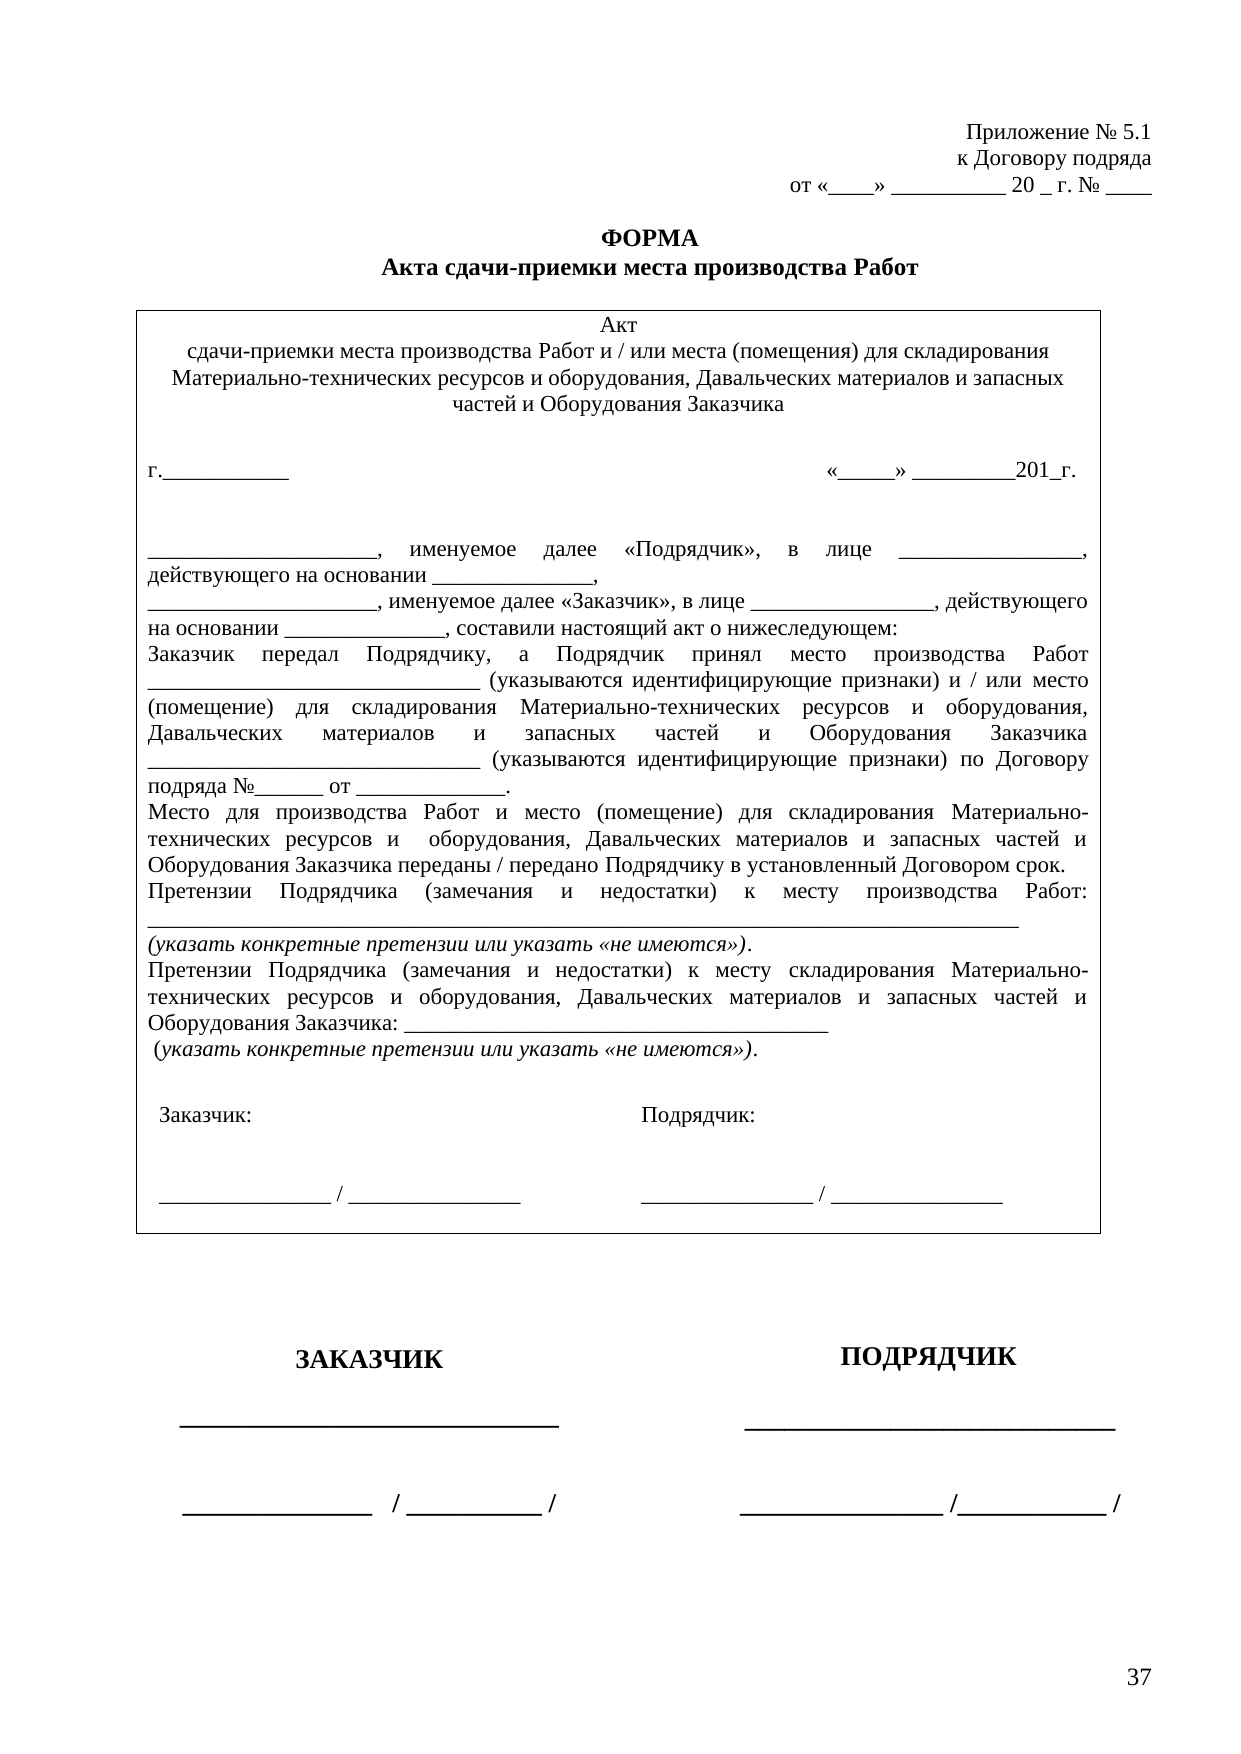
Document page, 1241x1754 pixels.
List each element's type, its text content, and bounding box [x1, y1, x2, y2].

text от «____» __________ 20 _ г. № ____ [679, 171, 1152, 197]
text к Договору подряда [679, 144, 1152, 171]
table_header ЗАКАЗЧИК ____________________________ [89, 1340, 649, 1456]
text Приложение № 5.1 [679, 118, 1152, 144]
table_cell _______________ /___________ / [650, 1456, 1211, 1518]
table_header Акт сдачи-приемки места производства Работ и / или места (помещения) для складирования Материально-технических ресурсов и оборудования, Давальческих материалов и запасных частей и Оборудования Заказчика г.___________ «_____» _________201_г. ____________________, именуемое далее «Подрядчик», в лице ________________, действующего на основании ______________, ____________________, именуемое далее «Заказчик», в лице ________________, действующего на основании ______________, составили настоящий акт о нижеследующем: Заказчик передал Подрядчику, а Подрядчик принял место производства Работ _____________________________ (указываются идентифицирующие признаки) и / или место (помещение) для складирования Материально-технических ресурсов и оборудования, Давальческих материалов и запасных частей и Оборудования Заказчика _____________________________ (указываются идентифицирующие признаки) по Договору подряда №______ от _____________. Место для производства Работ и место (помещение) для складирования Материально-технических ресурсов и оборудования, Давальческих материалов и запасных частей и Оборудования Заказчика переданы / передано Подрядчику в установленный Договором срок. Претензии Подрядчика (замечания и недостатки) к месту производства Работ: ____________________________________________________________________________ (указать конкретные претензии или указать «не имеются»). Претензии Подрядчика (замечания и недостатки) к месту складирования Материально-технических ресурсов и оборудования, Давальческих материалов и запасных частей и Оборудования Заказчика: _____________________________________ (указать конкретные претензии или указать «не имеются»). [137, 311, 1100, 1233]
title Акта сдачи-приемки места производства Работ [148, 252, 1152, 281]
table_header ПОДРЯДЧИК ____________________________ [650, 1340, 1211, 1456]
table_cell ______________ / __________ / [89, 1456, 649, 1518]
title ФОРМА [148, 223, 1152, 252]
